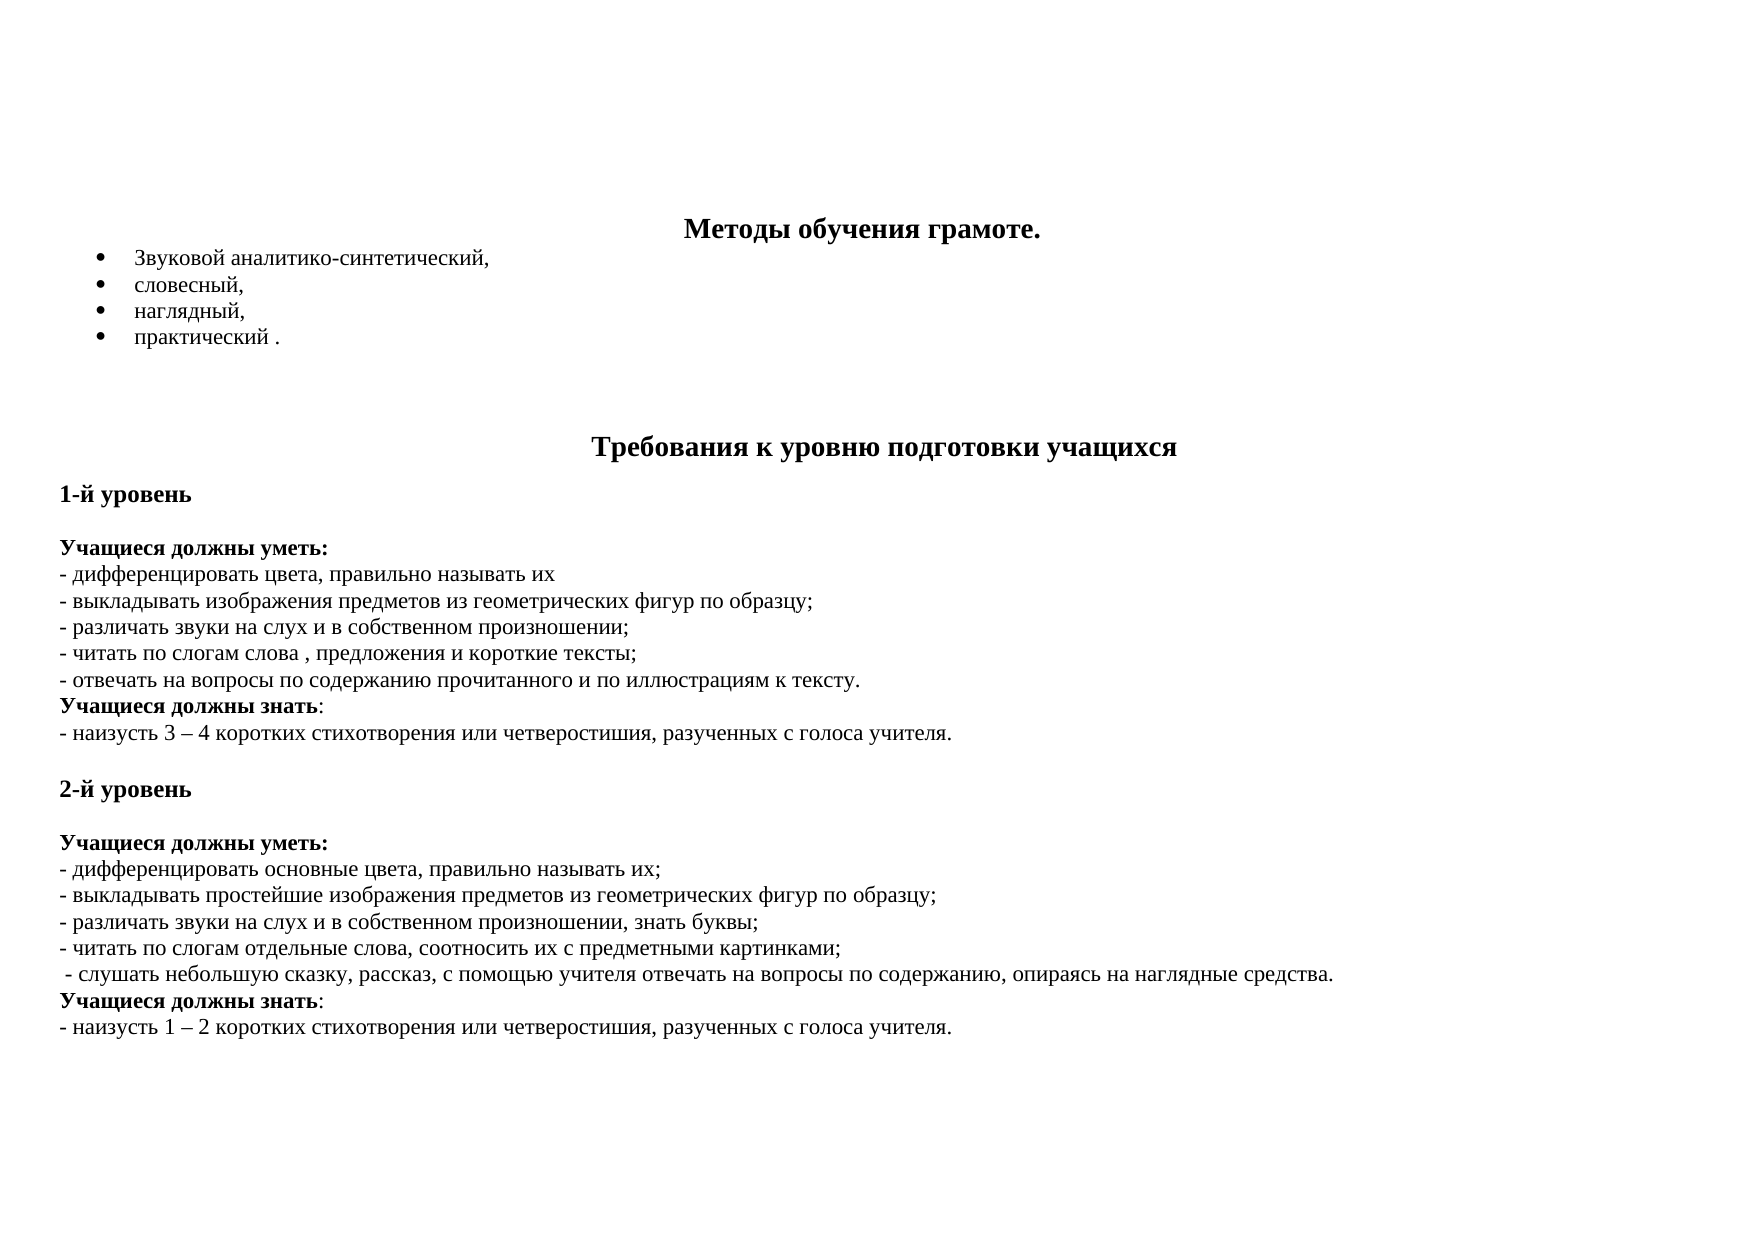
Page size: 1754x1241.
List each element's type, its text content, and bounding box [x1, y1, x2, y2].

text - отвечать на вопросы по содержанию прочитанного и по иллюстрациям к тексту. [59, 666, 1665, 692]
text - различать звуки на слух и в собственном произношении; [59, 613, 1665, 639]
text Требования к уровню подготовки учащихся [44, 429, 1665, 462]
text - наизусть 3 – 4 коротких стихотворения или четверостишия, разученных с голоса учителя. [59, 718, 1665, 745]
list словесный, [97, 271, 1665, 297]
text Методы обучения грамоте. [59, 211, 1665, 244]
list наглядный, [97, 297, 1665, 323]
list Звуковой аналитико-синтетический, [97, 244, 1665, 271]
text Учащиеся должны знать: [59, 692, 1665, 718]
text 1-й уровень [59, 479, 1665, 508]
text - читать по слогам слова , предложения и короткие тексты; [59, 639, 1665, 666]
text - дифференцировать основные цвета, правильно называть их; [59, 855, 1665, 881]
text - выкладывать изображения предметов из геометрических фигур по образцу; [59, 587, 1665, 613]
text - различать звуки на слух и в собственном произношении, знать буквы; [59, 908, 1665, 934]
text - слушать небольшую сказку, рассказ, с помощью учителя отвечать на вопросы по содержанию, опираясь на наглядные средства. [59, 961, 1665, 987]
text - читать по слогам отдельные слова, соотносить их с предметными картинками; [59, 934, 1665, 961]
text Учащиеся должны знать: [59, 987, 1665, 1013]
text - дифференцировать цвета, правильно называть их [59, 560, 1665, 587]
text Учащиеся должны уметь: [59, 829, 1665, 855]
list практический . [97, 323, 1665, 350]
text - выкладывать простейшие изображения предметов из геометрических фигур по образцу; [59, 881, 1665, 908]
text - наизусть 1 – 2 коротких стихотворения или четверостишия, разученных с голоса учителя. [59, 1013, 1665, 1039]
text Учащиеся должны уметь: [59, 534, 1665, 560]
text 2-й уровень [59, 774, 1665, 802]
